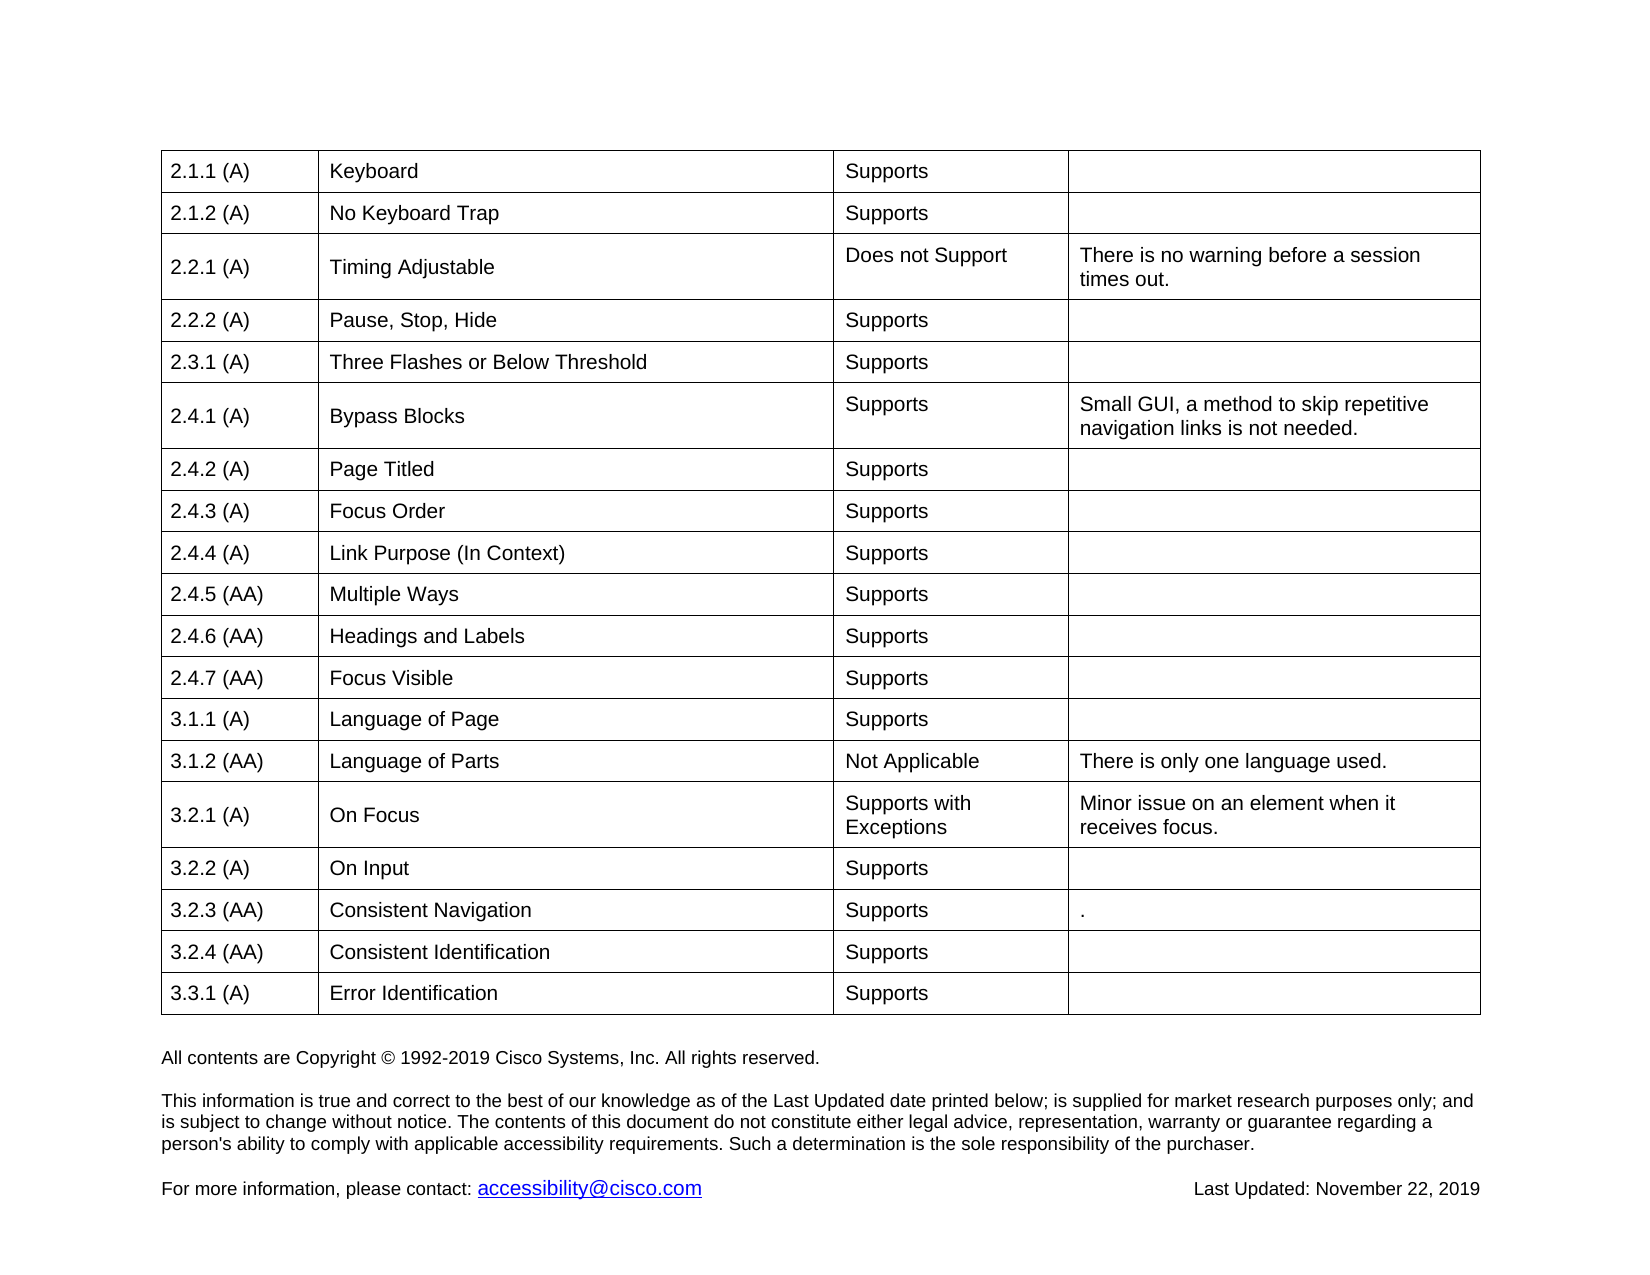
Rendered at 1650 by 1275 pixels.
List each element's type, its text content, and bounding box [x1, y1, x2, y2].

table_cell No Keyboard Trap [319, 193, 833, 233]
table_cell Pause, Stop, Hide [319, 300, 833, 341]
table_cell 2.1.2 (A) [162, 193, 318, 233]
table_cell 2.4.6 (AA) [162, 616, 318, 656]
table_cell Supports [834, 699, 1068, 739]
table_cell Consistent Navigation [319, 890, 833, 930]
table_cell 3.2.4 (AA) [162, 931, 318, 972]
table_cell [1069, 193, 1480, 233]
table_cell 2.4.5 (AA) [162, 574, 318, 614]
table_cell Supports [834, 890, 1068, 930]
table_cell Does not Support [834, 234, 1068, 299]
table_cell Supports [834, 657, 1068, 698]
table_cell [1069, 300, 1480, 341]
table_cell 3.2.1 (A) [162, 782, 318, 847]
table_cell [1069, 699, 1480, 739]
table_cell [1069, 574, 1480, 614]
table_cell 3.2.2 (A) [162, 848, 318, 888]
table_cell 2.4.7 (AA) [162, 657, 318, 698]
table_cell Focus Visible [319, 657, 833, 698]
table_cell Supports [834, 193, 1068, 233]
table_cell Language of Page [319, 699, 833, 739]
table_cell Multiple Ways [319, 574, 833, 614]
table_cell Not Applicable [834, 741, 1068, 781]
table_cell On Focus [319, 782, 833, 847]
table_cell [1069, 532, 1480, 573]
table_cell Supports [834, 383, 1068, 448]
table_cell [1069, 449, 1480, 489]
table_cell [1069, 616, 1480, 656]
table_cell 3.3.1 (A) [162, 973, 318, 1013]
table_cell Keyboard [319, 151, 833, 192]
table_cell [1069, 931, 1480, 972]
table_cell [1069, 342, 1480, 382]
table_cell There is only one language used. [1069, 741, 1480, 781]
table_cell 2.2.2 (A) [162, 300, 318, 341]
table_cell [1069, 491, 1480, 531]
table_cell Supports [834, 491, 1068, 531]
table_cell Timing Adjustable [319, 234, 833, 299]
table_cell Language of Parts [319, 741, 833, 781]
table_cell [1069, 848, 1480, 888]
table_cell 2.3.1 (A) [162, 342, 318, 382]
table_cell Three Flashes or Below Threshold [319, 342, 833, 382]
table_cell Consistent Identification [319, 931, 833, 972]
table_cell Supports [834, 342, 1068, 382]
table_cell Supports with Exceptions [834, 782, 1068, 847]
table_cell 3.2.3 (AA) [162, 890, 318, 930]
table_cell 3.1.2 (AA) [162, 741, 318, 781]
table_cell 2.2.1 (A) [162, 234, 318, 299]
table_cell 2.1.1 (A) [162, 151, 318, 192]
table_cell . [1069, 890, 1480, 930]
table_cell 2.4.2 (A) [162, 449, 318, 489]
table_cell Supports [834, 151, 1068, 192]
table_cell Supports [834, 532, 1068, 573]
table_cell Supports [834, 574, 1068, 614]
table_cell Supports [834, 931, 1068, 972]
table_cell 2.4.1 (A) [162, 383, 318, 448]
table_cell Supports [834, 616, 1068, 656]
table_cell 2.4.4 (A) [162, 532, 318, 573]
table_cell Focus Order [319, 491, 833, 531]
table_cell Bypass Blocks [319, 383, 833, 448]
table_cell Link Purpose (In Context) [319, 532, 833, 573]
table_cell Minor issue on an element when it receives focus. [1069, 782, 1480, 847]
table_cell Supports [834, 848, 1068, 888]
table_cell Error Identification [319, 973, 833, 1013]
table_cell [1069, 973, 1480, 1013]
table_cell [1069, 151, 1480, 192]
table_cell 3.1.1 (A) [162, 699, 318, 739]
table_cell There is no warning before a session times out. [1069, 234, 1480, 299]
table_cell On Input [319, 848, 833, 888]
table_cell Supports [834, 973, 1068, 1013]
table_cell Page Titled [319, 449, 833, 489]
table_cell Supports [834, 300, 1068, 341]
table_cell Supports [834, 449, 1068, 489]
table_cell [1069, 657, 1480, 698]
table_cell 2.4.3 (A) [162, 491, 318, 531]
table_cell Headings and Labels [319, 616, 833, 656]
table_cell Small GUI, a method to skip repetitive navigation links is not needed. [1069, 383, 1480, 448]
